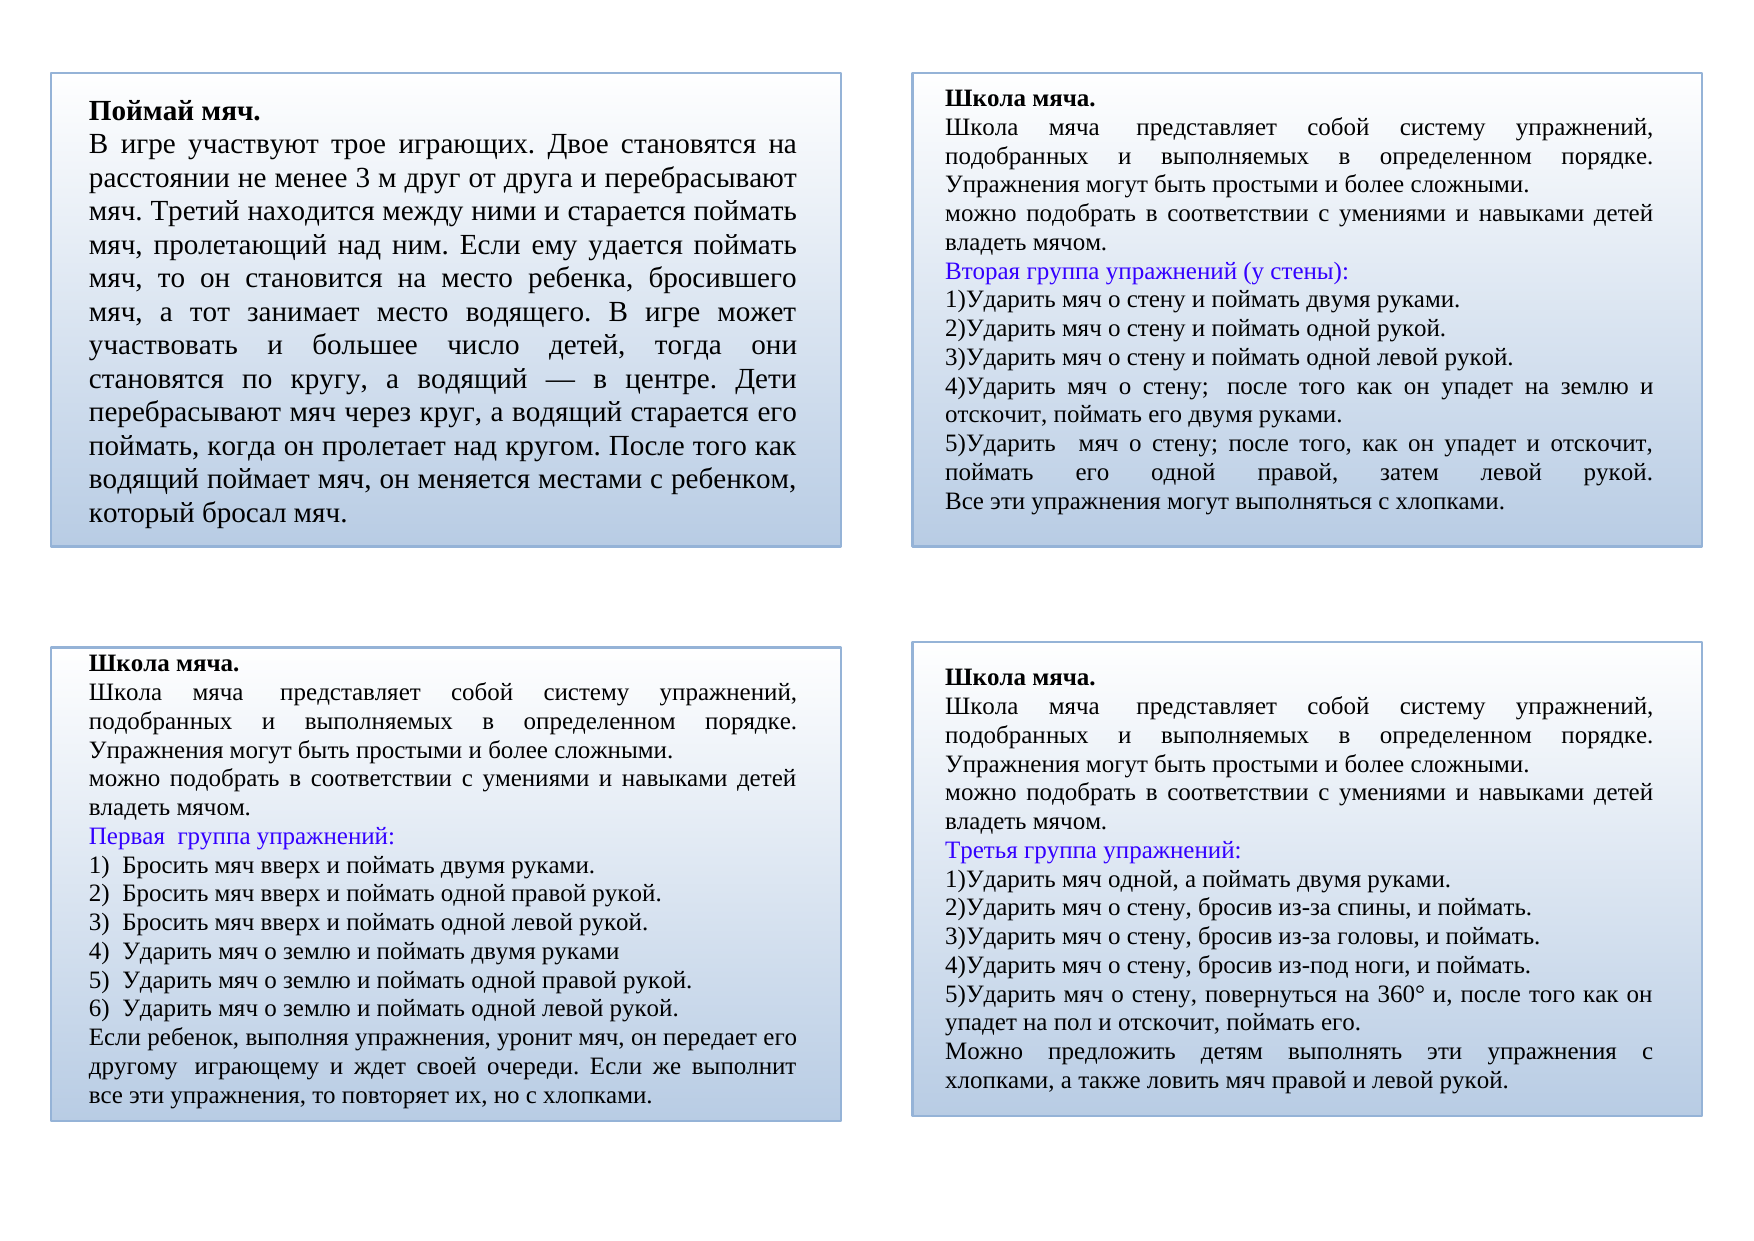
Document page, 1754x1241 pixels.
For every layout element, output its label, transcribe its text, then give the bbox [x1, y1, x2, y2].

text Школа мяча представляет собой систему упражнений, подобранных и выполняемых в определенном порядке. Упражнения могут быть простыми и более сложными. [89, 677, 797, 763]
text 1) Бросить мяч вверх и поймать двумя руками. [89, 850, 797, 878]
text 4)Ударить мяч о стену; после того как он упадет на землю и отскочит, поймать его двумя руками. [945, 371, 1654, 428]
text можно подобрать в соответствии с умениями и навыками детей владеть мячом. [945, 198, 1654, 256]
text 3)Ударить мяч о стену и поймать одной левой рукой. [945, 342, 1654, 371]
text можно подобрать в соответствии с умениями и навыками детей владеть мячом. [945, 777, 1654, 835]
text Школа мяча представляет собой систему упражнений, подобранных и выполняемых в определенном порядке. Упражнения могут быть простыми и более сложными. [945, 691, 1654, 777]
text Школа мяча. [945, 83, 1654, 112]
text 4) Ударить мяч о землю и поймать двумя руками [89, 936, 797, 965]
text 2)Ударить мяч о стену и поймать одной рукой. [945, 313, 1654, 342]
text 5) Ударить мяч о землю и поймать одной правой рукой. [89, 965, 797, 993]
text можно подобрать в соответствии с умениями и навыками детей владеть мячом. [89, 763, 797, 821]
text Можно предложить детям выполнять эти упражнения с хлопками, а также ловить мяч правой и левой рукой. [945, 1036, 1654, 1094]
text 2)Ударить мяч о стену, бросив из-за спины, и поймать. [945, 892, 1654, 921]
text Поймай мяч. [89, 93, 797, 126]
text Третья группа упражнений: [945, 835, 1654, 864]
text 1)Ударить мяч одной, а поймать двумя руками. [945, 864, 1654, 892]
text 2) Бросить мяч вверх и поймать одной правой рукой. [89, 878, 797, 907]
text 6) Ударить мяч о землю и поймать одной левой рукой. [89, 993, 797, 1022]
text 3)Ударить мяч о стену, бросив из-за головы, и поймать. [945, 921, 1654, 950]
text 5)Ударить мяч о стену; после того, как он упадет и отскочит, поймать его одной правой, затем левой рукой. Все эти упражнения могут выполняться с хлопками. [945, 428, 1654, 514]
text Школа мяча. [89, 648, 797, 677]
text 4)Ударить мяч о стену, бросив из-под ноги, и поймать. [945, 950, 1654, 979]
text Если ребенок, выполняя упражнения, уронит мяч, он передает его другому играющему и ждет своей очереди. Если же выполнит все эти упражнения, то повторяет их, но с хлопками. [89, 1022, 797, 1108]
text В игре участвуют трое играющих. Двое становятся на расстоянии не менее 3 м друг от друга и перебрасывают мяч. Третий находится между ними и старается поймать мяч, пролетающий над ним. Если ему удается поймать мяч, то он становится на место ребенка, бросившего мяч, а тот занимает место водящего. В игре может участвовать и большее число детей, тогда они становятся по кругу, а водящий — в центре. Дети перебрасывают мяч через круг, а водящий старается его поймать, когда он пролетает над кругом. После того как водящий поймает мяч, он меняется местами с ребенком, который бросал мяч. [89, 126, 797, 529]
text Школа мяча представляет собой систему упражнений, подобранных и выполняемых в определенном порядке. Упражнения могут быть простыми и более сложными. [945, 112, 1654, 198]
text 3) Бросить мяч вверх и поймать одной левой рукой. [89, 907, 797, 936]
text Школа мяча. [945, 662, 1654, 691]
text 5)Ударить мяч о стену, повернуться на 360° и, после того как он упадет на пол и отскочит, поймать его. [945, 979, 1654, 1036]
text Вторая группа упражнений (у стены): [945, 256, 1654, 284]
text 1)Ударить мяч о стену и поймать двумя руками. [945, 284, 1654, 313]
text Первая группа упражнений: [89, 821, 797, 850]
